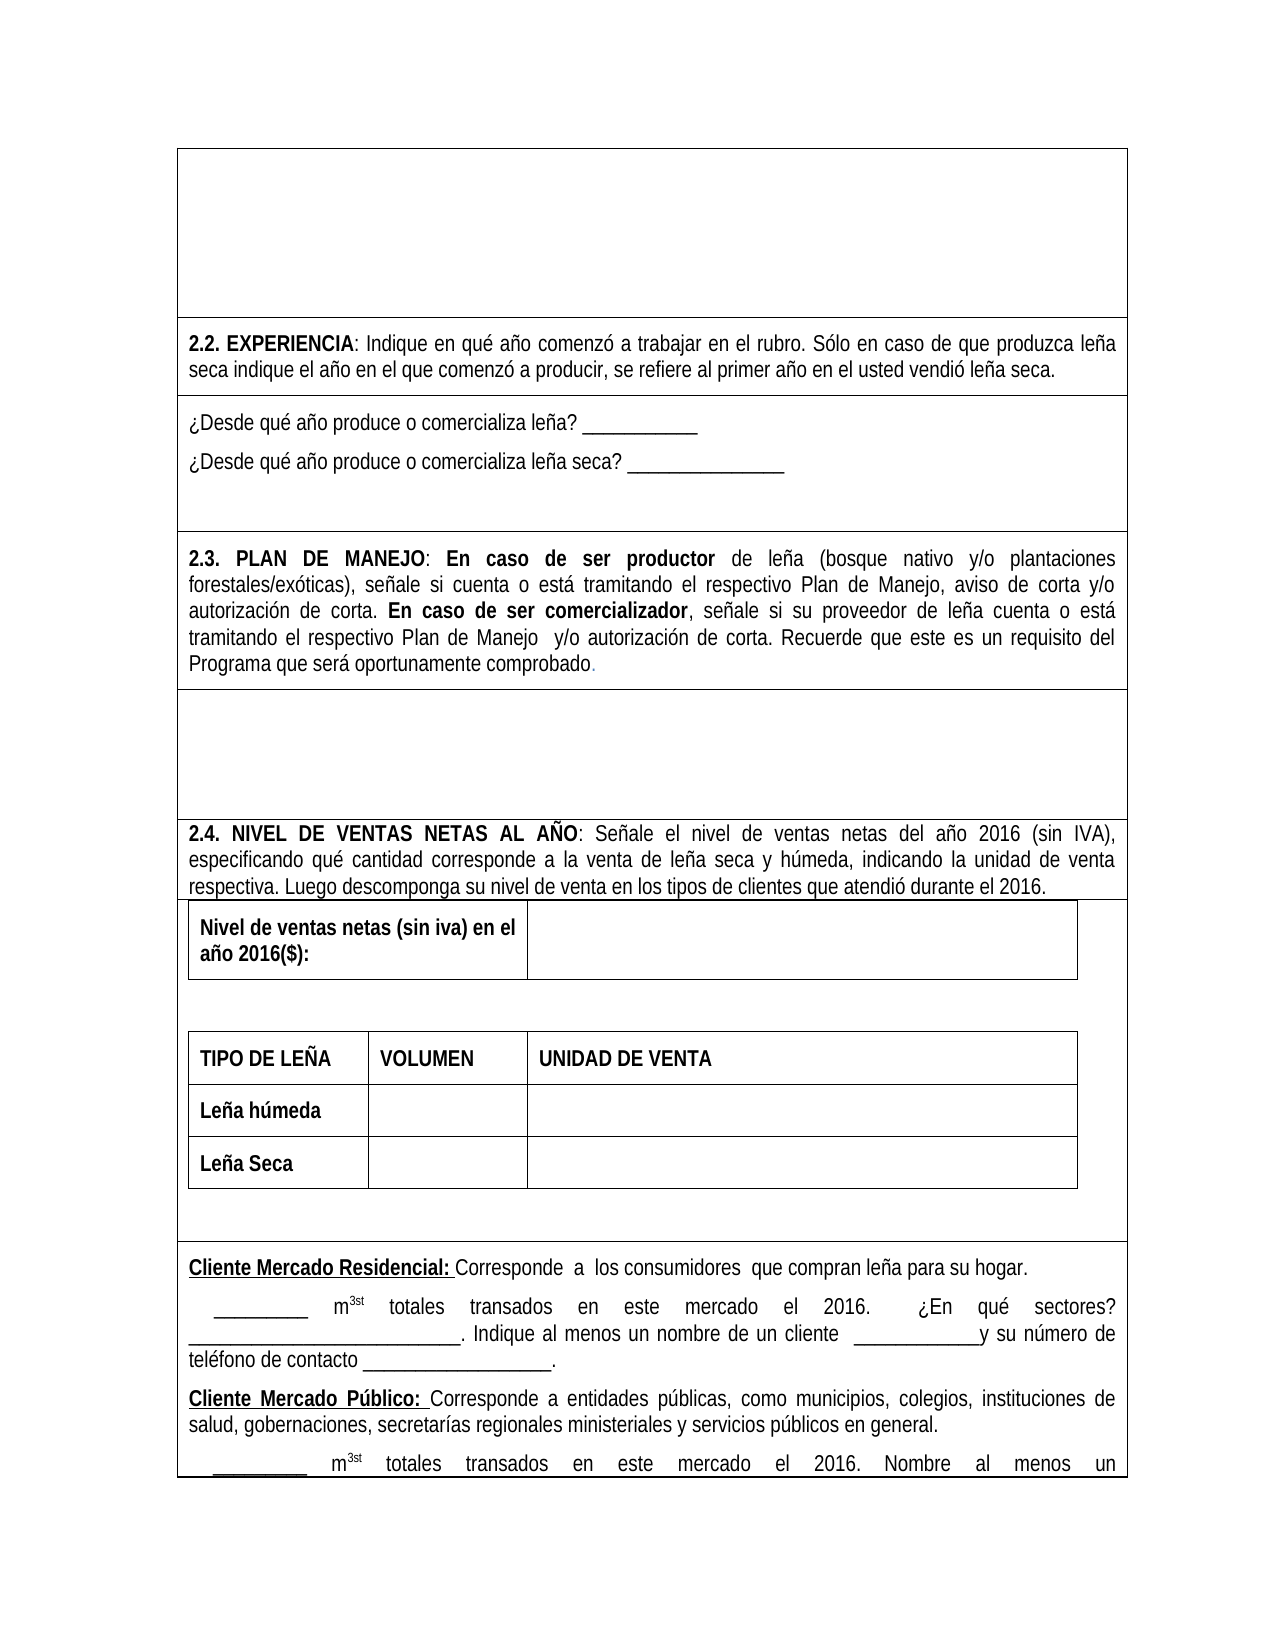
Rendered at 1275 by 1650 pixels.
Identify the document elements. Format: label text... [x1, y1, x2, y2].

table_cell [178, 149, 1127, 317]
table_cell 2.2. EXPERIENCIA: Indique en qué año comenzó a trabajar en el rubro. Sólo en caso de que produzca leña seca indique el año en el que comenzó a producir, se refiere al primer año en el usted vendió leña seca. [178, 318, 1127, 395]
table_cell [178, 1242, 1127, 1476]
table_cell [178, 900, 1127, 1241]
table_cell 2.4. NIVEL DE VENTAS NETAS AL AÑO: Señale el nivel de ventas netas del año 2016 (sin IVA), especificando qué cantidad corresponde a la venta de leña seca y húmeda, indicando la unidad de venta respectiva. Luego descomponga su nivel de venta en los tipos de clientes que atendió durante el 2016. [178, 820, 1127, 899]
table_cell [178, 690, 1127, 819]
table_cell ¿Desde qué año produce o comercializa leña? ___________ ¿Desde qué año produce o comercializa leña seca? _______________ [178, 396, 1127, 531]
table_cell 2.3. PLAN DE MANEJO: En caso de ser productor de leña (bosque nativo y/o plantaciones forestales/exóticas), señale si cuenta o está tramitando el respectivo Plan de Manejo, aviso de corta y/o autorización de corta. En caso de ser comercializador, señale si su proveedor de leña cuenta o está tramitando el respectivo Plan de Manejo y/o autorización de corta. Recuerde que este es un requisito del Programa que será oportunamente comprobado. [178, 532, 1127, 689]
